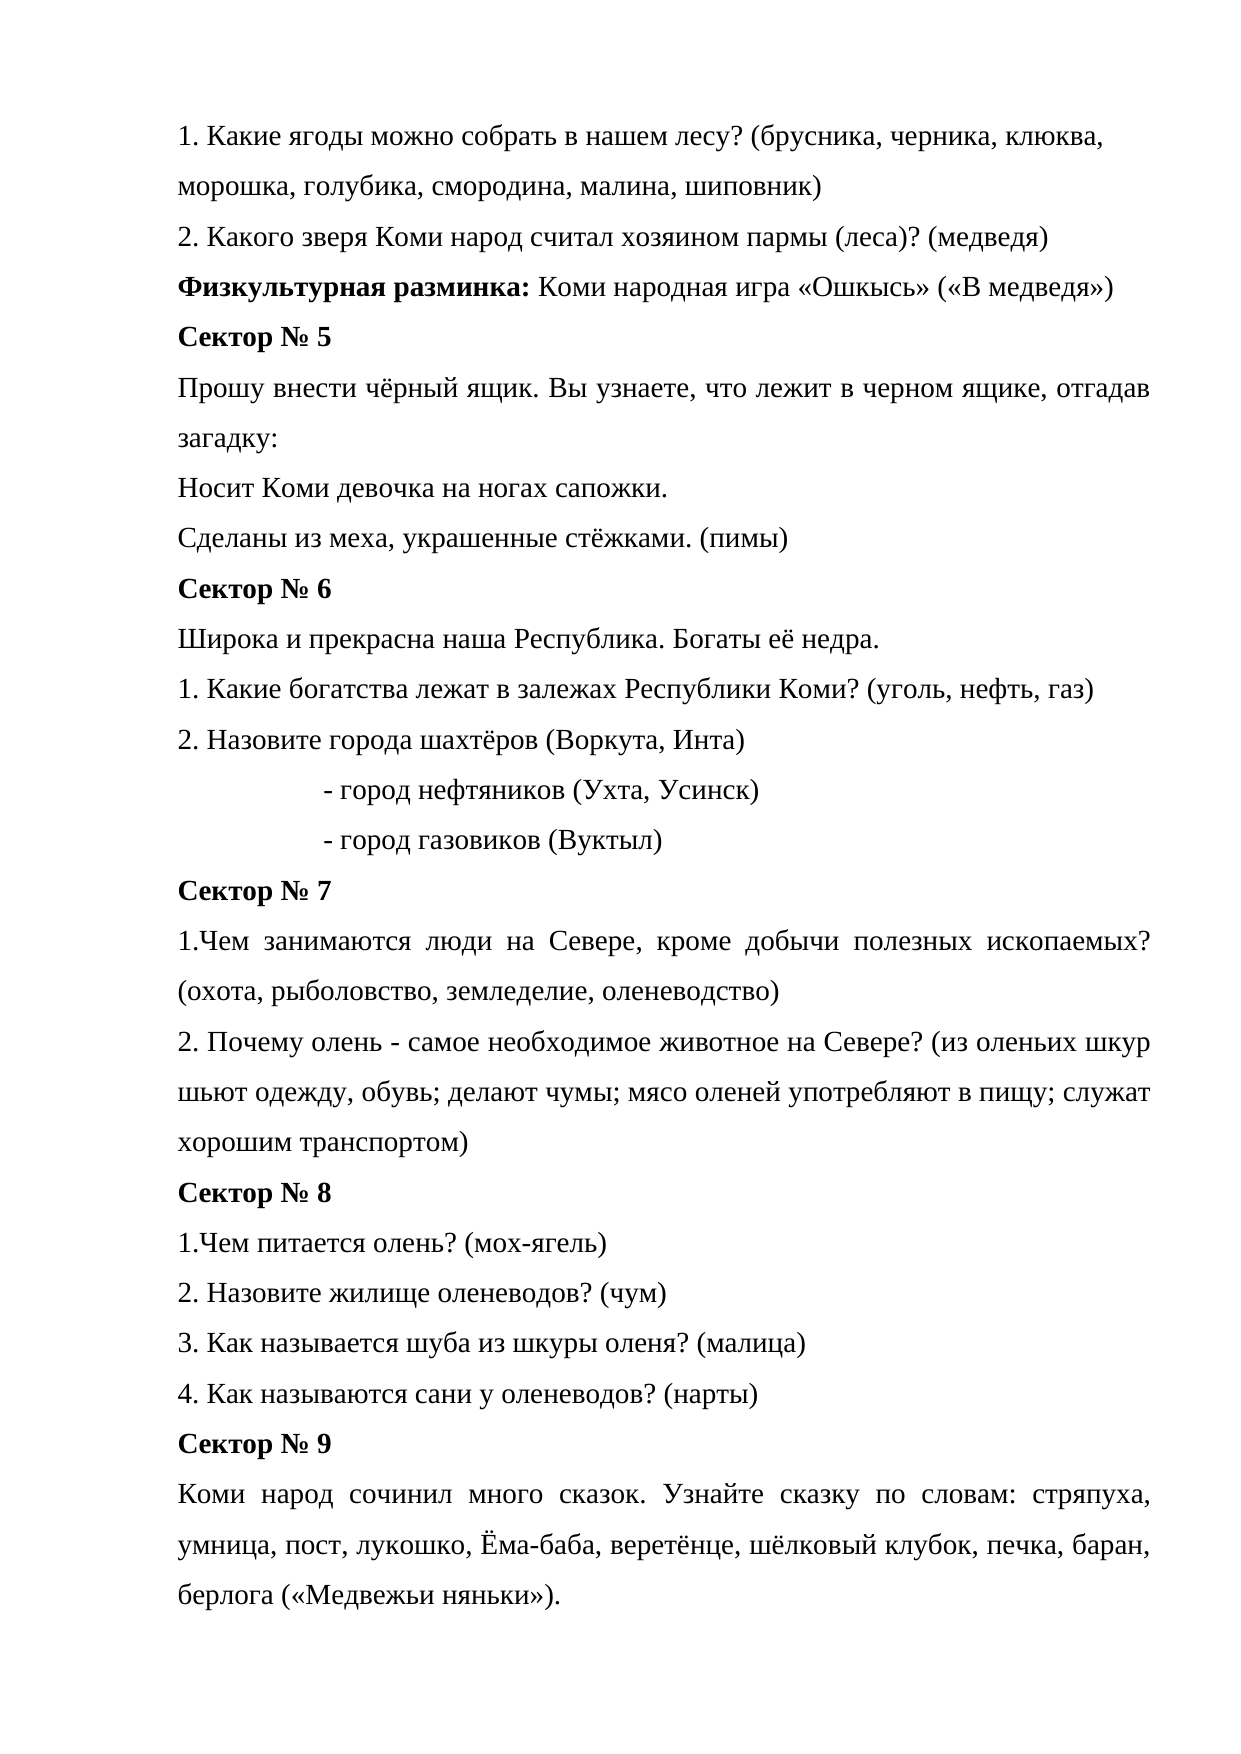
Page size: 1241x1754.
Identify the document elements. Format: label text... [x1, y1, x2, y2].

text 1.Чем питается олень? (мох-ягель) [177, 1225, 1152, 1258]
text - город нефтяников (Ухта, Усинск) [177, 772, 1152, 806]
text - город газовиков (Вуктыл) [177, 822, 1152, 856]
text 1.Чем занимаются люди на Севере, кроме добычи полезных ископаемых? (охота, рыболовство, земледелие, оленеводство) [177, 923, 1152, 1007]
text Сектор № 5 [177, 319, 1152, 353]
text Широка и прекрасна наша Республика. Богаты её недра. [177, 621, 1152, 655]
text 4. Как называются сани у оленеводов? (нарты) [177, 1376, 1152, 1409]
text Носит Коми девочка на ногах сапожки. [177, 470, 1152, 504]
text 1. Какие ягоды можно собрать в нашем лесу? (брусника, черника, клюква, морошка, голубика, смородина, малина, шиповник) [177, 118, 1152, 202]
text Сектор № 9 [177, 1426, 1152, 1460]
text 2. Назовите города шахтёров (Воркута, Инта) [177, 722, 1152, 755]
text Прошу внести чёрный ящик. Вы узнаете, что лежит в черном ящике, отгадав загадку: [177, 370, 1152, 453]
text 1. Какие богатства лежат в залежах Республики Коми? (уголь, нефть, газ) [177, 672, 1152, 705]
text 2. Почему олень - самое необходимое животное на Севере? (из оленьих шкур шьют одежду, обувь; делают чумы; мясо оленей употребляют в пищу; служат хорошим транспортом) [177, 1024, 1152, 1158]
text Сектор № 7 [177, 873, 1152, 906]
text 2. Назовите жилище оленеводов? (чум) [177, 1275, 1152, 1309]
text Физкультурная разминка: Коми народная игра «Ошкысь» («В медведя») [177, 269, 1152, 303]
text 3. Как называется шуба из шкуры оленя? (малица) [177, 1326, 1152, 1359]
text Сектор № 8 [177, 1175, 1152, 1208]
text 2. Какого зверя Коми народ считал хозяином пармы (леса)? (медведя) [177, 219, 1152, 252]
text Коми народ сочинил много сказок. Узнайте сказку по словам: стряпуха, умница, пост, лукошко, Ёма-баба, веретёнце, шёлковый клубок, печка, баран, берлога («Медвежьи няньки»). [177, 1477, 1152, 1611]
text Сектор № 6 [177, 571, 1152, 604]
text Сделаны из меха, украшенные стёжками. (пимы) [177, 521, 1152, 554]
